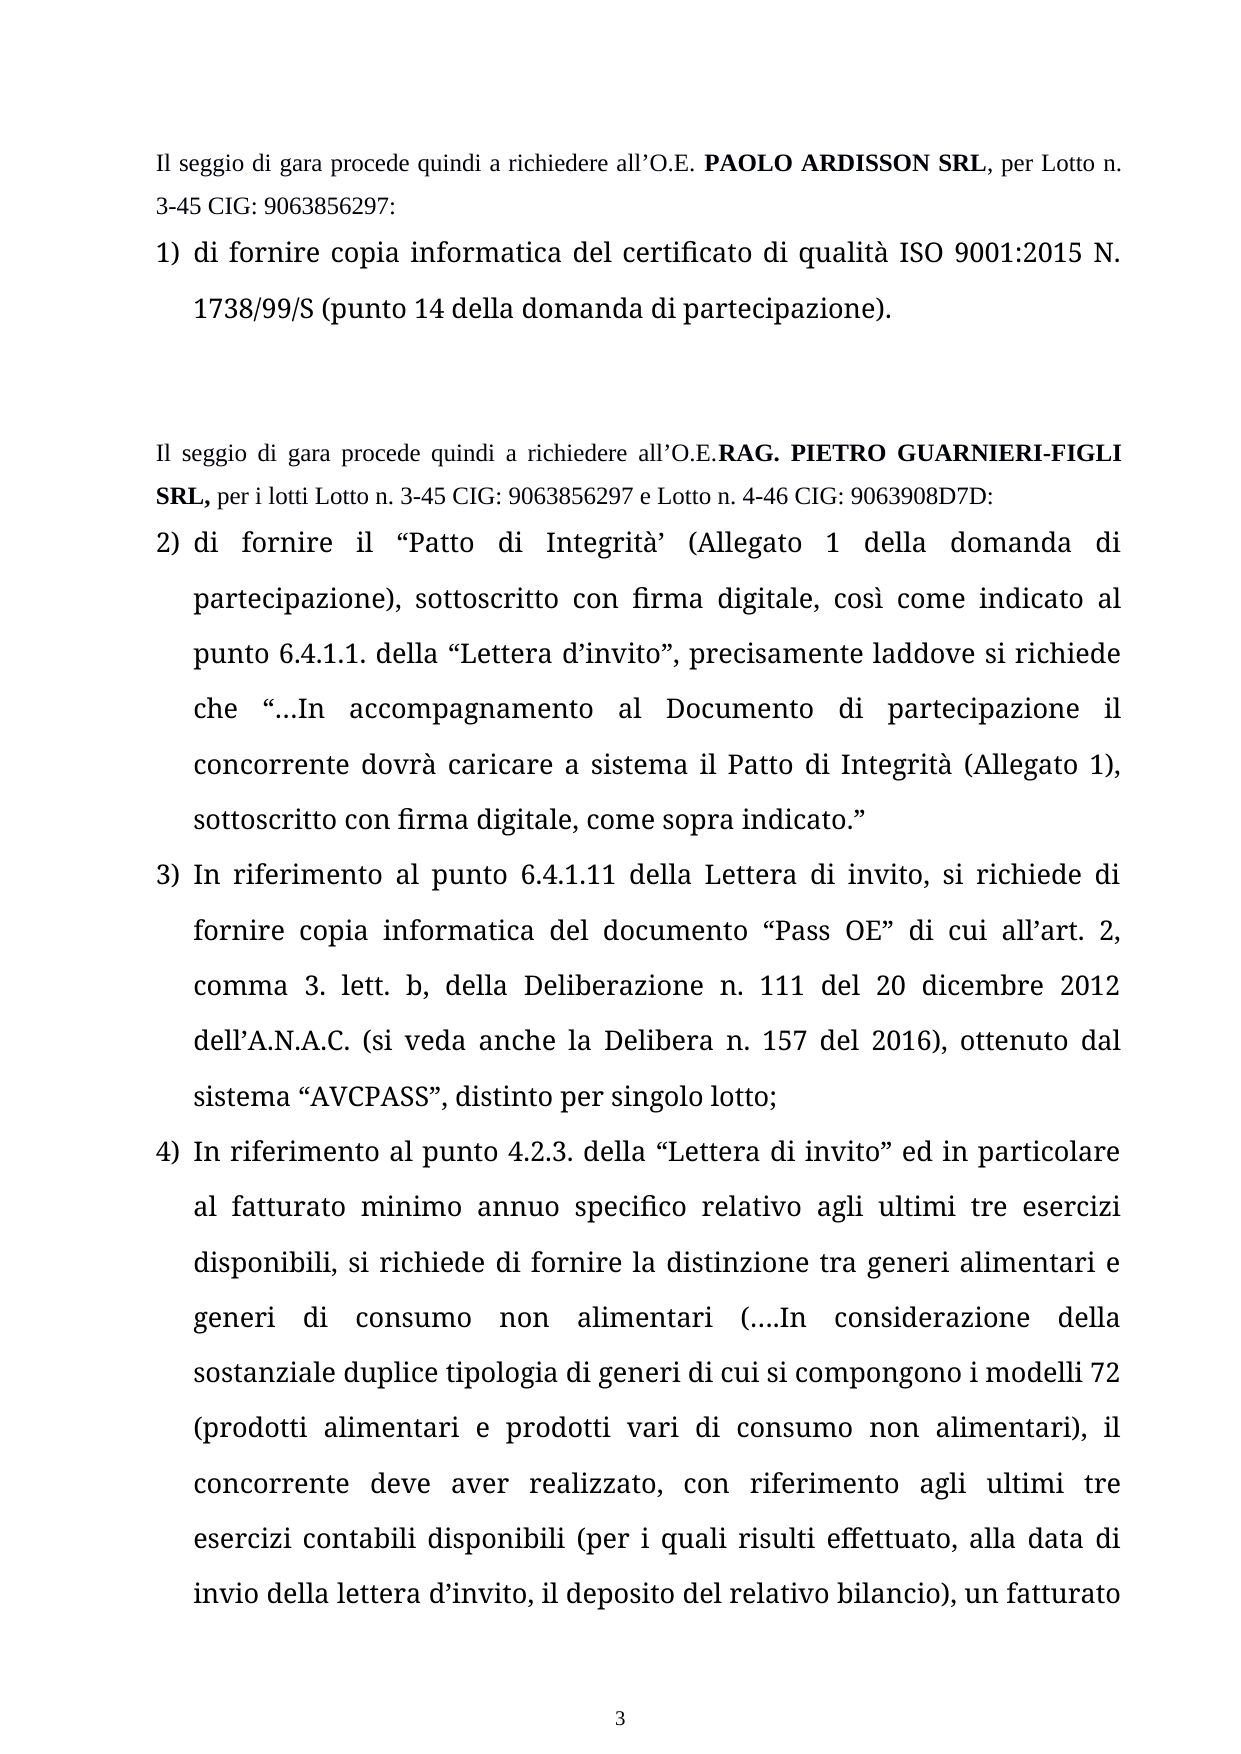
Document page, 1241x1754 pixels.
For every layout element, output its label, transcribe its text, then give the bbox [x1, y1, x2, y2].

text Il seggio di gara procede quindi a richiedere all’O.E. PAOLO ARDISSON SRL, per Lotto n. 3-45 CIG: 9063856297: [156, 148, 1122, 219]
list In riferimento al punto 6.4.1.11 della Lettera di invito, si richiede di fornire copia informatica del documento “Pass OE” di cui all’art. 2, comma 3. lett. b, della Deliberazione n. 111 del 20 dicembre 2012 dell’A.N.A.C. (si veda anche la Delibera n. 157 del 2016), ottenuto dal sistema “AVCPASS”, distinto per singolo lotto; [156, 856, 1122, 1114]
text Il seggio di gara procede quindi a richiedere all’O.E.RAG. PIETRO GUARNIERI-FIGLI SRL, per i lotti Lotto n. 3-45 CIG: 9063856297 e Lotto n. 4-46 CIG: 9063908D7D: [156, 438, 1122, 509]
list di fornire copia informatica del certificato di qualità ISO 9001:2015 N. 1738/99/S (punto 14 della domanda di partecipazione). [156, 234, 1122, 326]
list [156, 1132, 1122, 1612]
